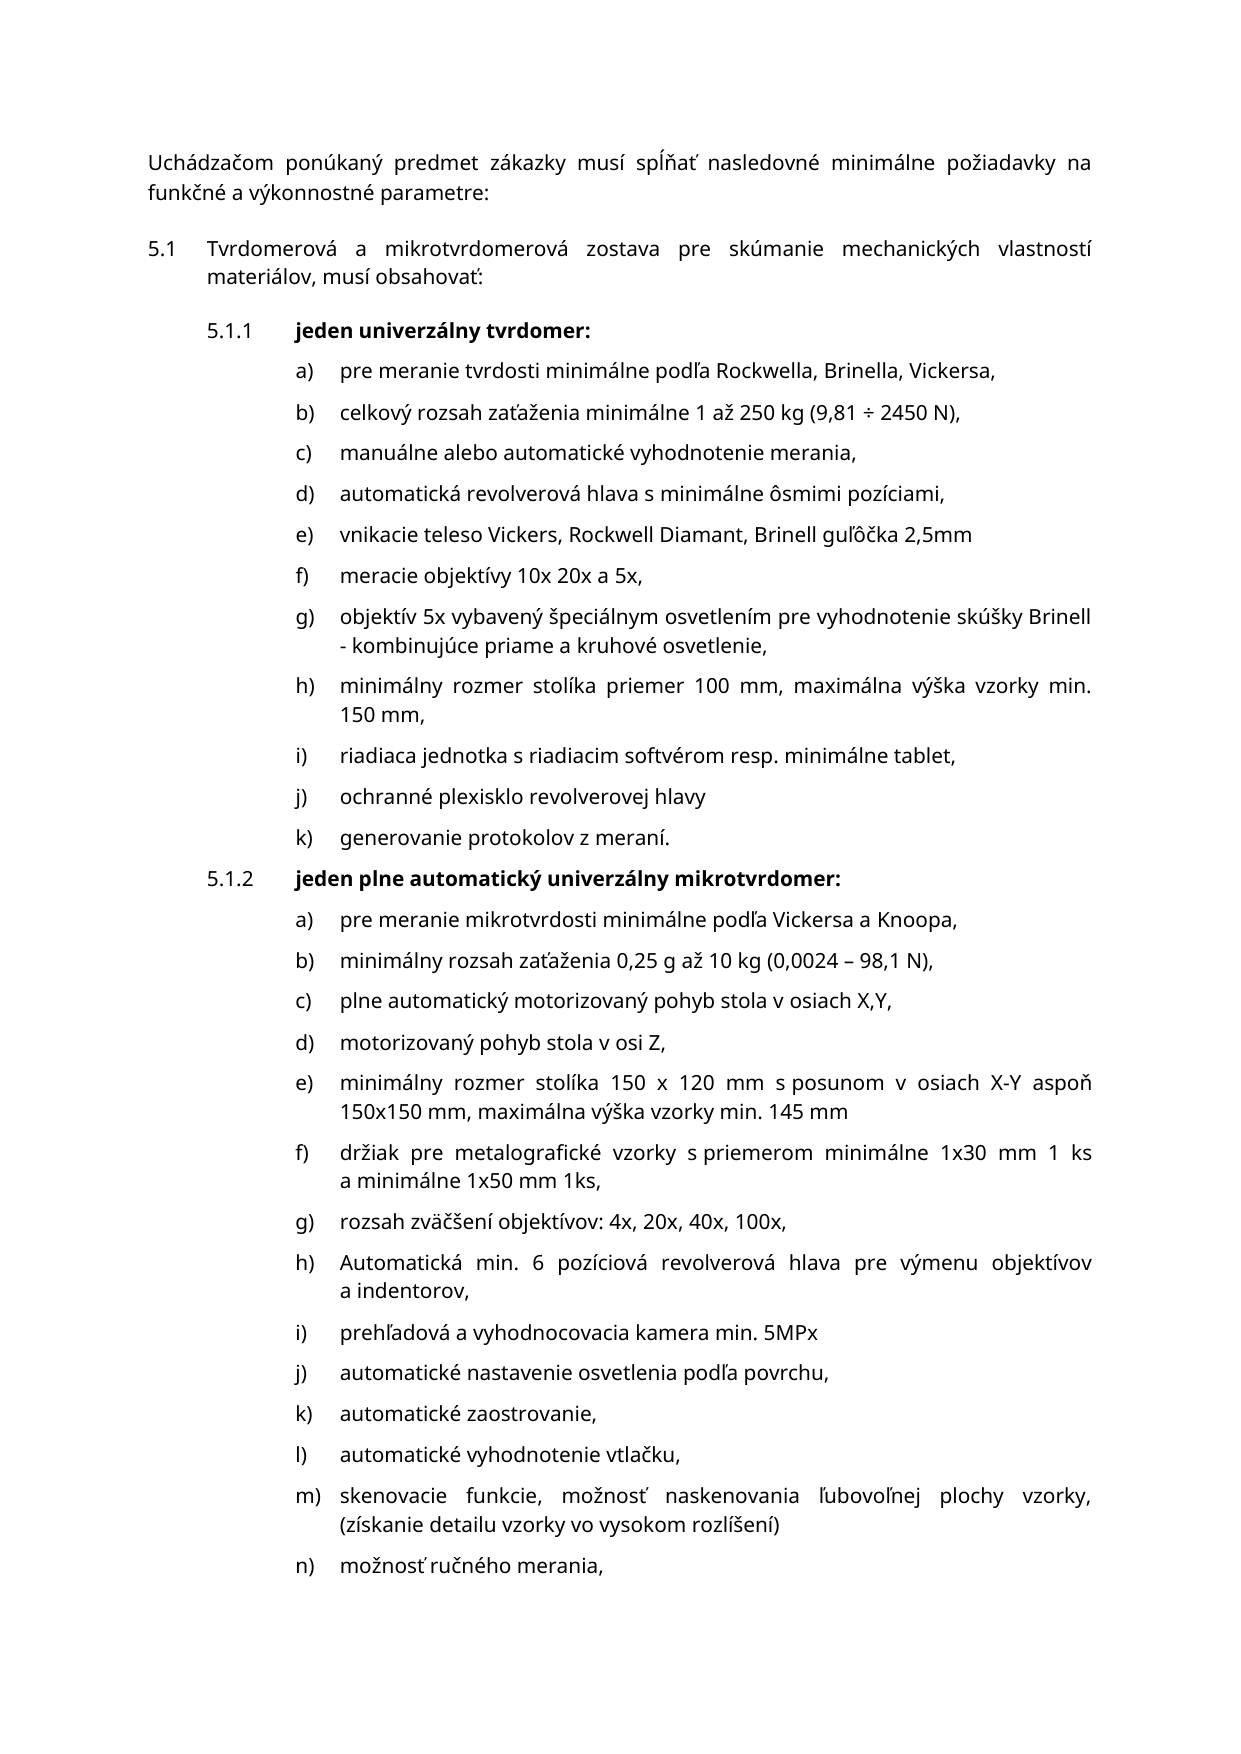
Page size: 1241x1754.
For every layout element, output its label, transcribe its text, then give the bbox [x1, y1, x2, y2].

list meracie objektívy 10x 20x a 5x, [295, 561, 1093, 590]
list minimálny rozsah zaťaženia 0,25 g až 10 kg (0,0024 – 98,1 N), [295, 946, 1093, 974]
list jeden plne automatický univerzálny mikrotvrdomer: [207, 864, 1093, 892]
list automatické nastavenie osvetlenia podľa povrchu, [295, 1358, 1093, 1387]
list automatické zaostrovanie, [295, 1399, 1093, 1428]
list Automatická min. 6 pozíciová revolverová hlava pre výmenu objektívov a indentorov, [295, 1248, 1093, 1305]
list automatické vyhodnotenie vtlačku, [295, 1440, 1093, 1469]
list ochranné plexisklo revolverovej hlavy [295, 782, 1093, 810]
list pre meranie mikrotvrdosti minimálne podľa Vickersa a Knoopa, [295, 905, 1093, 933]
list manuálne alebo automatické vyhodnotenie merania, [295, 438, 1093, 467]
text Uchádzačom ponúkaný predmet zákazky musí spĺňať nasledovné minimálne požiadavky na funkčné a výkonnostné parametre: [148, 148, 1093, 207]
list prehľadová a vyhodnocovacia kamera min. 5MPx [295, 1318, 1093, 1346]
list rozsah zväčšení objektívov: 4x, 20x, 40x, 100x, [295, 1207, 1093, 1236]
list skenovacie funkcie, možnosť naskenovania ľubovoľnej plochy vzorky, (získanie detailu vzorky vo vysokom rozlíšení) [295, 1481, 1093, 1538]
list Tvrdomerová a mikrotvrdomerová zostava pre skúmanie mechanických vlastností materiálov, musí obsahovať: [148, 234, 1093, 291]
list pre meranie tvrdosti minimálne podľa Rockwella, Brinella, Vickersa, [295, 357, 1093, 385]
list minimálny rozmer stolíka 150 x 120 mm s posunom v osiach X-Y aspoň 150x150 mm, maximálna výška vzorky min. 145 mm [295, 1068, 1093, 1125]
list jeden univerzálny tvrdomer: [207, 316, 1093, 344]
list generovanie protokolov z meraní. [295, 823, 1093, 851]
list riadiaca jednotka s riadiacim softvérom resp. minimálne tablet, [295, 741, 1093, 769]
list objektív 5x vybavený špeciálnym osvetlením pre vyhodnotenie skúšky Brinell - kombinujúce priame a kruhové osvetlenie, [295, 602, 1093, 659]
list držiak pre metalografické vzorky s priemerom minimálne 1x30 mm 1 ks a minimálne 1x50 mm 1ks, [295, 1138, 1093, 1195]
list celkový rozsah zaťaženia minimálne 1 až 250 kg (9,81 ÷ 2450 N), [295, 398, 1093, 426]
list vnikacie teleso Vickers, Rockwell Diamant, Brinell guľôčka 2,5mm [295, 520, 1093, 549]
list minimálny rozmer stolíka priemer 100 mm, maximálna výška vzorky min. 150 mm, [295, 672, 1093, 728]
list plne automatický motorizovaný pohyb stola v osiach X,Y, [295, 987, 1093, 1015]
list automatická revolverová hlava s minimálne ôsmimi pozíciami, [295, 479, 1093, 508]
list motorizovaný pohyb stola v osi Z, [295, 1028, 1093, 1056]
list možnosť ručného merania, [295, 1551, 1093, 1579]
